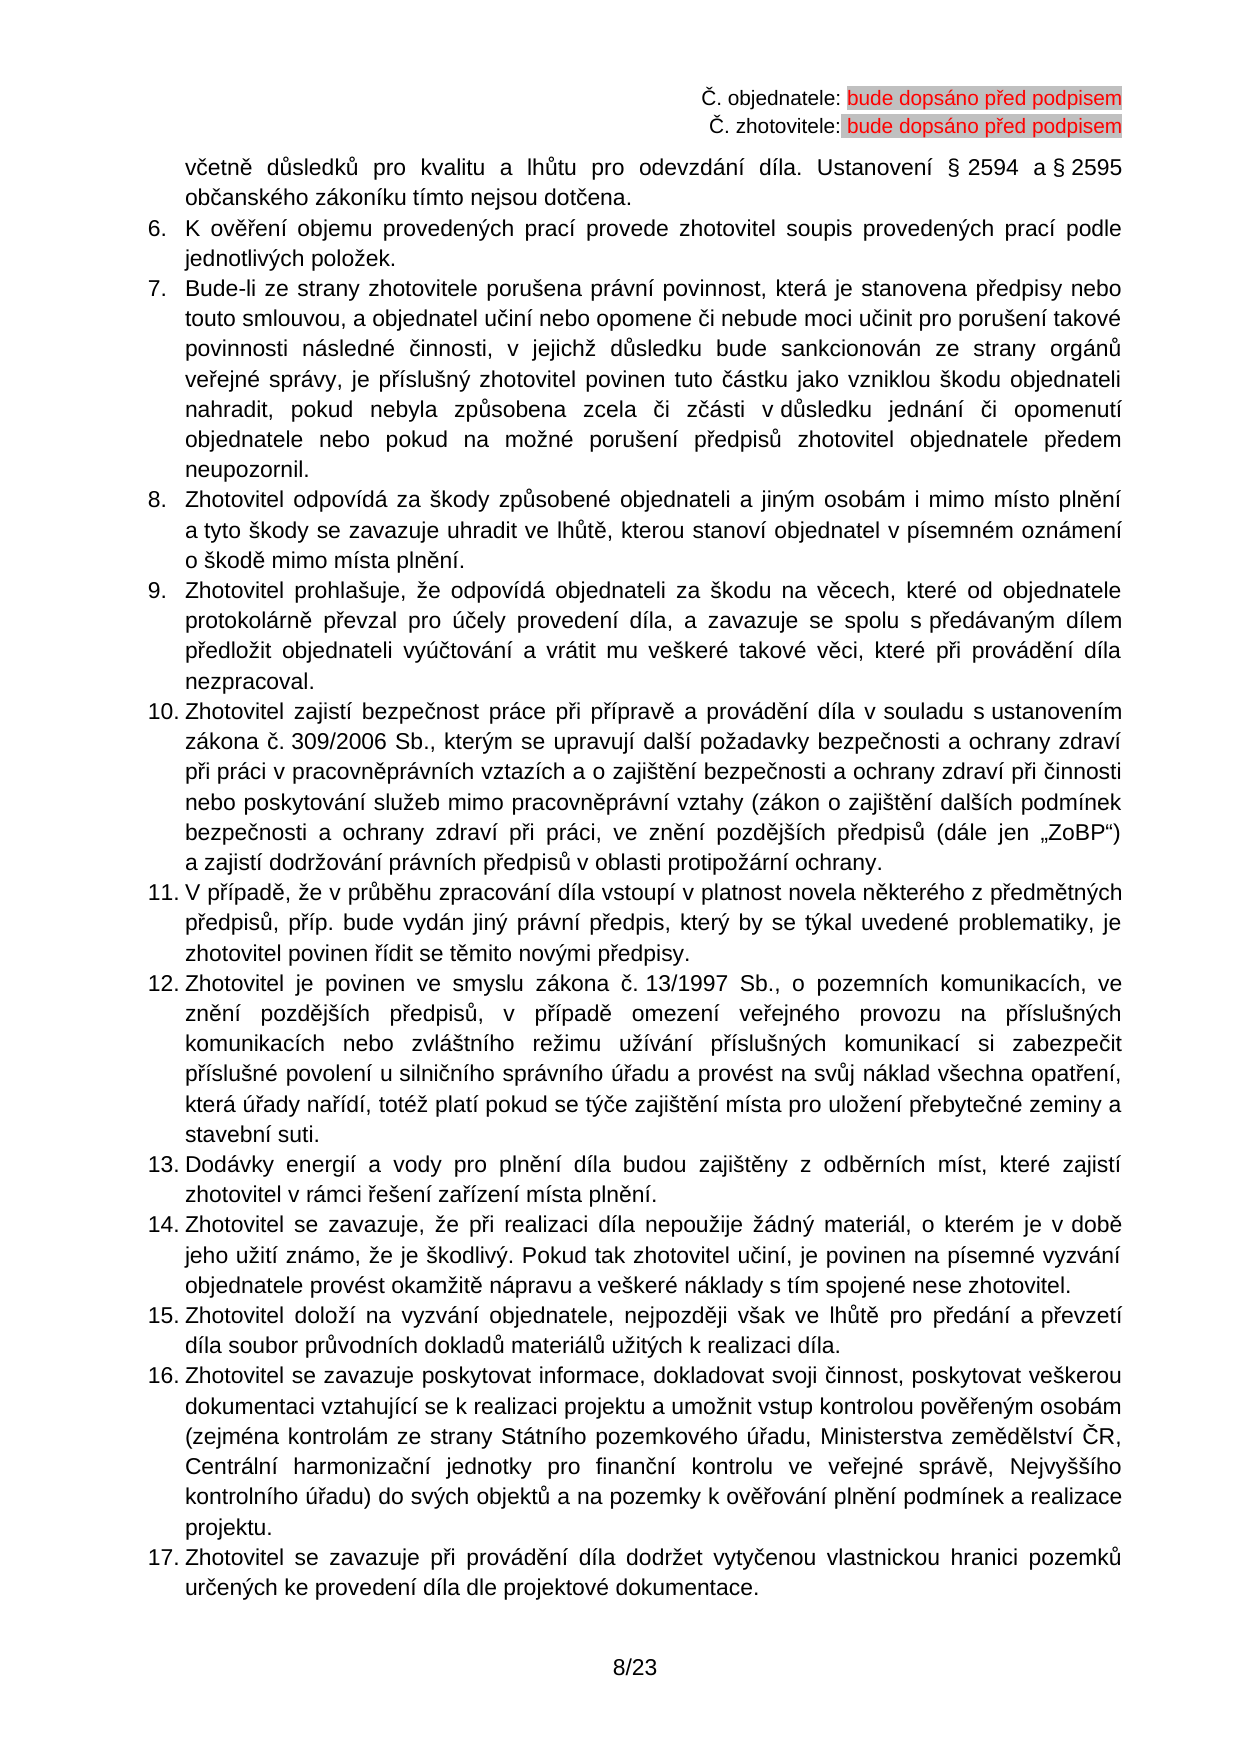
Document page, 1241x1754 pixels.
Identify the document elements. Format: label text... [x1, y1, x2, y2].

list Zhotovitel zajistí bezpečnost práce při přípravě a provádění díla v souladu s ustanovením zákona č. 309/2006 Sb., kterým se upravují další požadavky bezpečnosti a ochrany zdraví při práci v pracovněprávních vztazích a o zajištění bezpečnosti a ochrany zdraví při činnosti nebo poskytování služeb mimo pracovněprávní vztahy (zákon o zajištění dalších podmínek bezpečnosti a ochrany zdraví při práci, ve znění pozdějších předpisů (dále jen „ZoBP“) a zajistí dodržování právních předpisů v oblasti protipožární ochrany. [148, 698, 1122, 875]
list V případě, že v průběhu zpracování díla vstoupí v platnost novela některého z předmětných předpisů, příp. bude vydán jiný právní předpis, který by se týkal uvedené problematiky, je zhotovitel povinen řídit se těmito novými předpisy. [148, 879, 1122, 966]
list Zhotovitel se zavazuje poskytovat informace, dokladovat svoji činnost, poskytovat veškerou dokumentaci vztahující se k realizaci projektu a umožnit vstup kontrolou pověřeným osobám (zejména kontrolám ze strany Státního pozemkového úřadu, Ministerstva zemědělství ČR, Centrální harmonizační jednotky pro finanční kontrolu ve veřejné správě, Nejvyššího kontrolního úřadu) do svých objektů a na pozemky k ověřování plnění podmínek a realizace projektu. [148, 1362, 1122, 1540]
list Zhotovitel se zavazuje při provádění díla dodržet vytyčenou vlastnickou hranici pozemků určených ke provedení díla dle projektové dokumentace. [148, 1544, 1122, 1600]
list Zhotovitel doloží na vyzvání objednatele, nejpozději však ve lhůtě pro předání a převzetí díla soubor průvodních dokladů materiálů užitých k realizaci díla. [148, 1302, 1122, 1358]
list Dodávky energií a vody pro plnění díla budou zajištěny z odběrních míst, které zajistí zhotovitel v rámci řešení zařízení místa plnění. [148, 1151, 1122, 1207]
list Bude-li ze strany zhotovitele porušena právní povinnost, která je stanovena předpisy nebo touto smlouvou, a objednatel učiní nebo opomene či nebude moci učinit pro porušení takové povinnosti následné činnosti, v jejichž důsledku bude sankcionován ze strany orgánů veřejné správy, je příslušný zhotovitel povinen tuto částku jako vzniklou škodu objednateli nahradit, pokud nebyla způsobena zcela či zčásti v důsledku jednání či opomenutí objednatele nebo pokud na možné porušení předpisů zhotovitel objednatele předem neupozornil. [148, 275, 1122, 482]
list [148, 154, 1122, 211]
list K ověření objemu provedených prací provede zhotovitel soupis provedených prací podle jednotlivých položek. [148, 214, 1122, 271]
list Zhotovitel se zavazuje, že při realizaci díla nepoužije žádný materiál, o kterém je v době jeho užití známo, že je škodlivý. Pokud tak zhotovitel učiní, je povinen na písemné vyzvání objednatele provést okamžitě nápravu a veškeré náklady s tím spojené nese zhotovitel. [148, 1211, 1122, 1298]
list Zhotovitel odpovídá za škody způsobené objednateli a jiným osobám i mimo místo plnění a tyto škody se zavazuje uhradit ve lhůtě, kterou stanoví objednatel v písemném oznámení o škodě mimo místa plnění. [148, 486, 1122, 573]
list Zhotovitel prohlašuje, že odpovídá objednateli za škodu na věcech, které od objednatele protokolárně převzal pro účely provedení díla, a zavazuje se spolu s předávaným dílem předložit objednateli vyúčtování a vrátit mu veškeré takové věci, které při provádění díla nezpracoval. [148, 577, 1122, 694]
list Zhotovitel je povinen ve smyslu zákona č. 13/1997 Sb., o pozemních komunikacích, ve znění pozdějších předpisů, v případě omezení veřejného provozu na příslušných komunikacích nebo zvláštního režimu užívání příslušných komunikací si zabezpečit příslušné povolení u silničního správního úřadu a provést na svůj náklad všechna opatření, která úřady nařídí, totéž platí pokud se týče zajištění místa pro uložení přebytečné zeminy a stavební suti. [148, 970, 1122, 1147]
